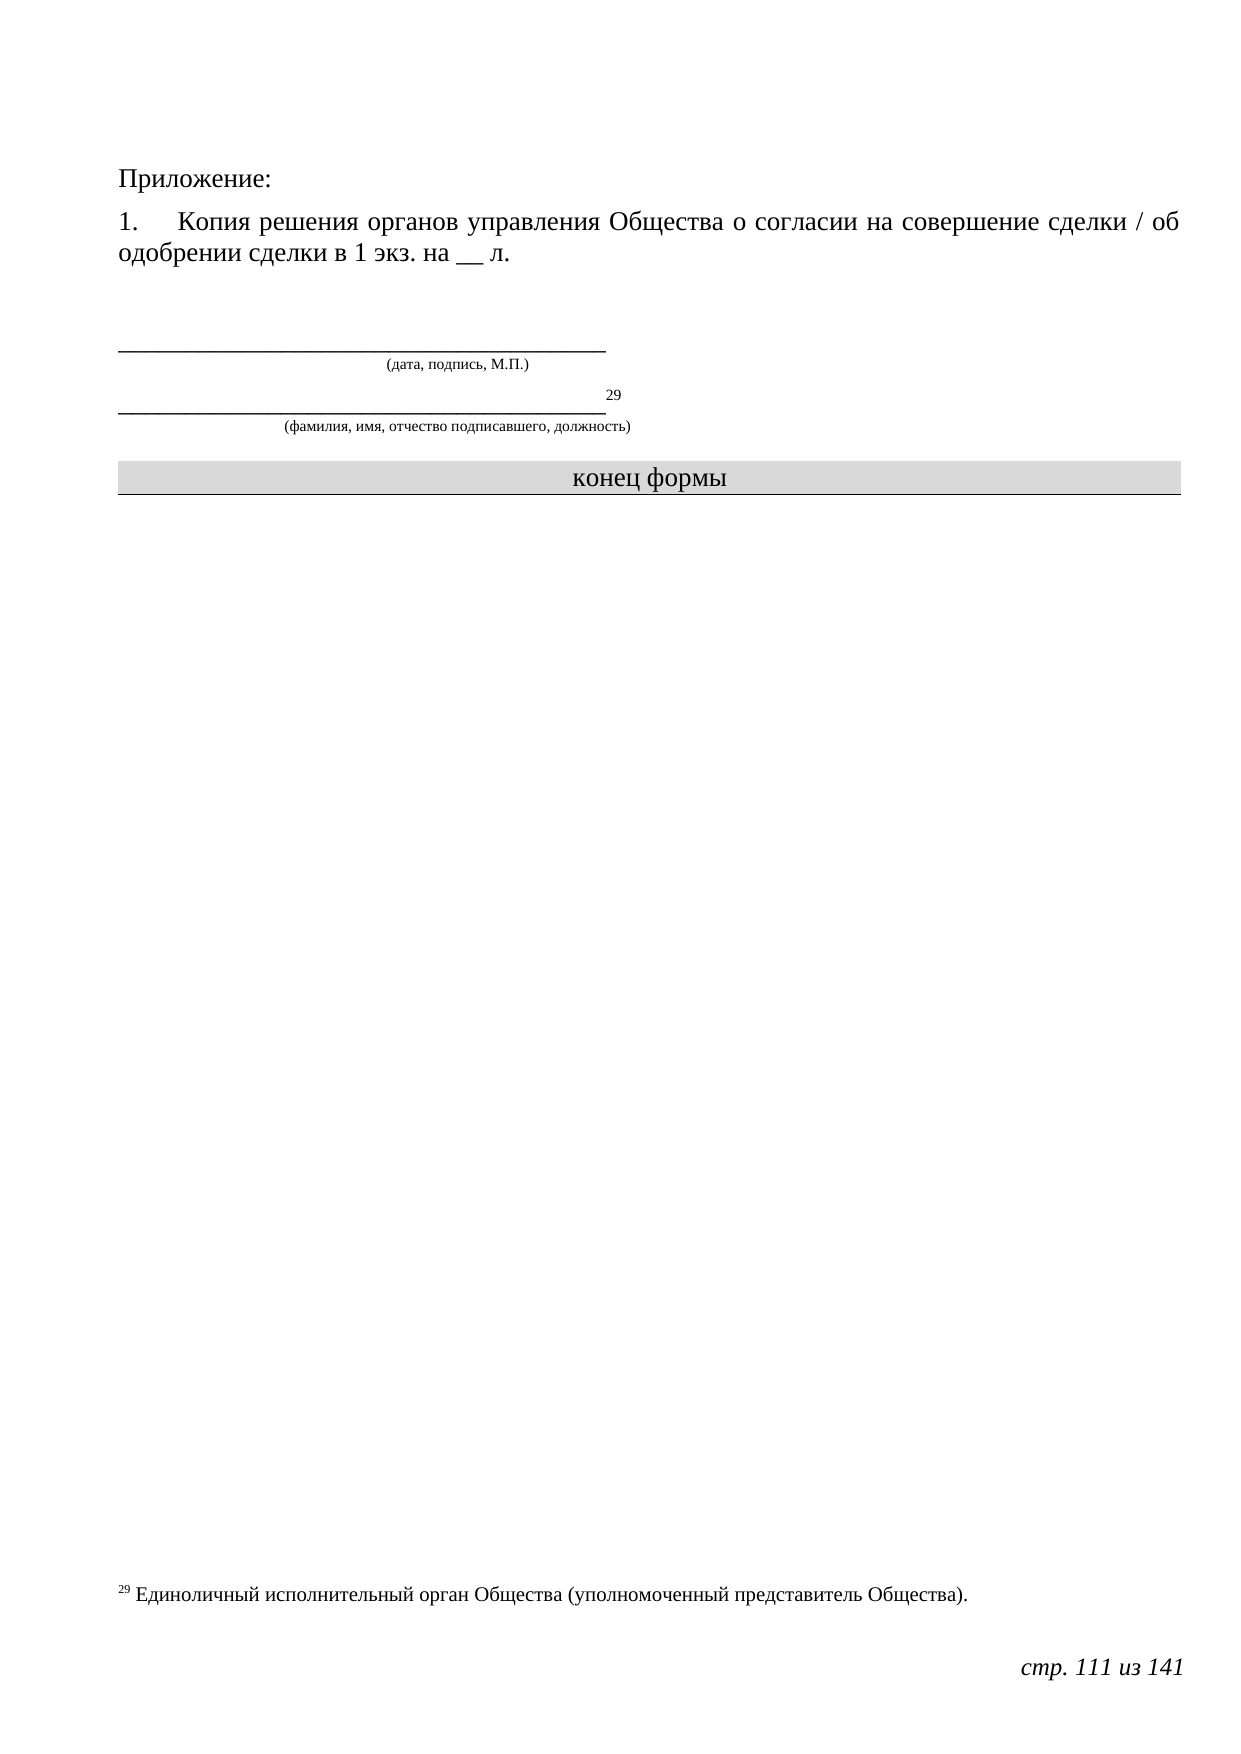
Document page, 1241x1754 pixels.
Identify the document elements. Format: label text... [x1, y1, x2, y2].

text (дата, подпись, М.П.) [118, 355, 797, 386]
text 1. Копия решения органов управления Общества о согласии на совершение сделки / об одобрении сделки в 1 экз. на __ л. [118, 205, 1181, 268]
text (фамилия, имя, отчество подписавшего, должность) [118, 417, 797, 448]
text конец формы [118, 461, 1181, 494]
text ____________________________________ [118, 324, 1181, 355]
text ____________________________________ [118, 386, 1181, 417]
text Приложение: [118, 162, 1181, 193]
